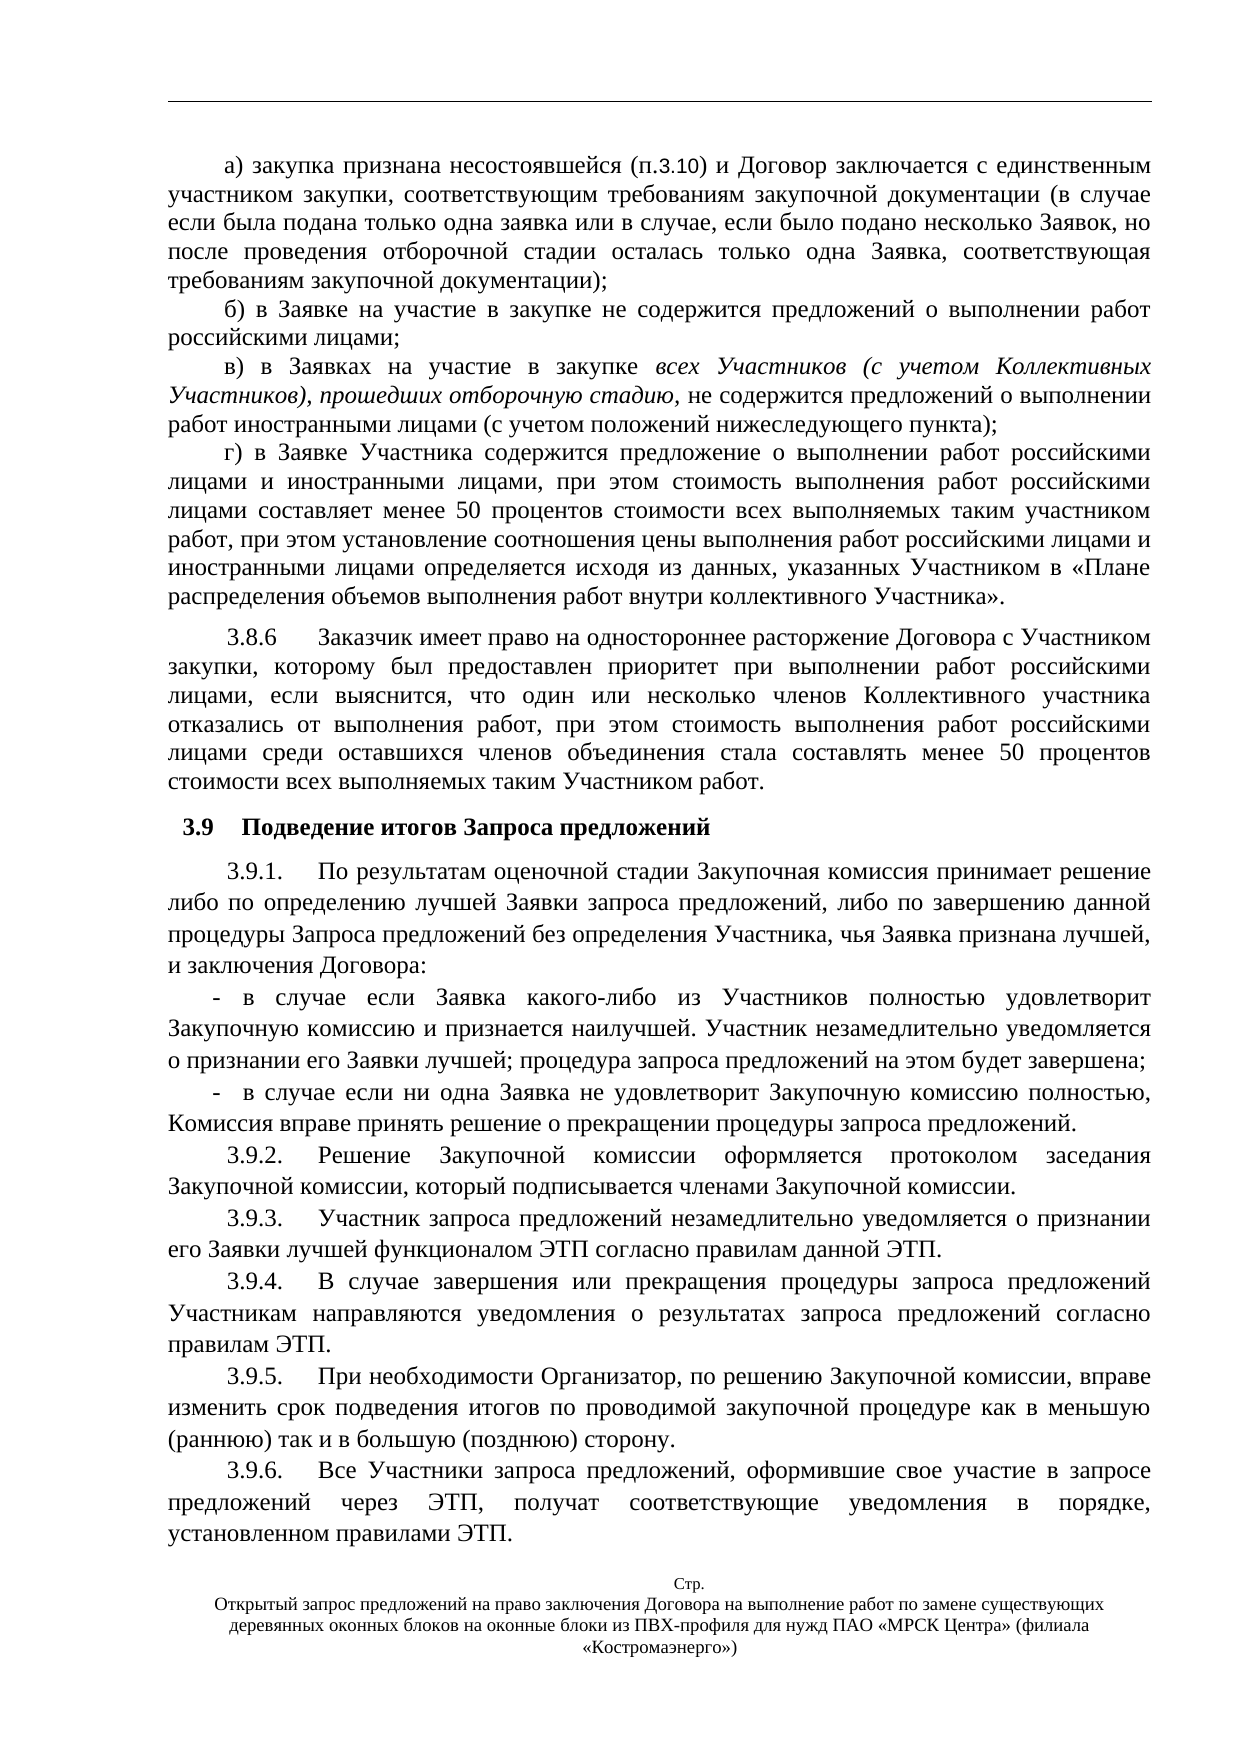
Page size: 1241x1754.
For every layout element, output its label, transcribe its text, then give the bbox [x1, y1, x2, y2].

list По результатам оценочной стадии Закупочная комиссия принимает решение либо по определению лучшей Заявки запроса предложений, либо по завершению данной процедуры Запроса предложений без определения Участника, чья Заявка признана лучшей, и заключения Договора: [168, 856, 1152, 979]
list Участник запроса предложений незамедлительно уведомляется о признании его Заявки лучшей функционалом ЭТП согласно правилам данной ЭТП. [168, 1203, 1152, 1263]
list Все Участники запроса предложений, оформившие свое участие в запросе предложений через ЭТП, получат соответствующие уведомления в порядке, установленном правилами ЭТП. [168, 1455, 1152, 1547]
subtitle Заказчик имеет право на одностороннее расторжение Договора с Участником закупки, которому был предоставлен приоритет при выполнении работ российскими лицами, если выяснится, что один или несколько членов Коллективного участника отказались от выполнения работ, при этом стоимость выполнения работ российскими лицами среди оставшихся членов объединения стала составлять менее 50 процентов стоимости всех выполняемых таким Участником работ. [168, 622, 1152, 795]
text в) в Заявках на участие в закупке всех Участников (с учетом Коллективных Участников), прошедших отборочную стадию, не содержится предложений о выполнении работ иностранными лицами (с учетом положений нижеследующего пункта); [168, 351, 1152, 437]
subtitle Подведение итогов Запроса предложений [182, 812, 1152, 840]
list в случае если Заявка какого-либо из Участников полностью удовлетворит Закупочную комиссию и признается наилучшей. Участник незамедлительно уведомляется о признании его Заявки лучшей; процедура запроса предложений на этом будет завершена; [168, 982, 1152, 1074]
text г) в Заявке Участника содержится предложение о выполнении работ российскими лицами и иностранными лицами, при этом стоимость выполнения работ российскими лицами составляет менее 50 процентов стоимости всех выполняемых таким участником работ, при этом установление соотношения цены выполнения работ российскими лицами и иностранными лицами определяется исходя из данных, указанных Участником в «Плане распределения объемов выполнения работ внутри коллективного Участника». [168, 437, 1152, 610]
text б) в Заявке на участие в закупке не содержится предложений о выполнении работ российскими лицами; [168, 294, 1152, 351]
list Решение Закупочной комиссии оформляется протоколом заседания Закупочной комиссии, который подписывается членами Закупочной комиссии. [168, 1140, 1152, 1200]
list При необходимости Организатор, по решению Закупочной комиссии, вправе изменить срок подведения итогов по проводимой закупочной процедуре как в меньшую (раннюю) так и в большую (позднюю) сторону. [168, 1361, 1152, 1453]
list В случае завершения или прекращения процедуры запроса предложений Участникам направляются уведомления о результатах запроса предложений согласно правилам ЭТП. [168, 1266, 1152, 1358]
list в случае если ни одна Заявка не удовлетворит Закупочную комиссию полностью, Комиссия вправе принять решение о прекращении процедуры запроса предложений. [168, 1077, 1152, 1137]
text а) закупка признана несостоявшейся (п.3.10) и Договор заключается с единственным участником закупки, соответствующим требованиям закупочной документации (в случае если была подана только одна заявка или в случае, если было подано несколько Заявок, но после проведения отборочной стадии осталась только одна Заявка, соответствующая требованиям закупочной документации); [168, 150, 1152, 294]
